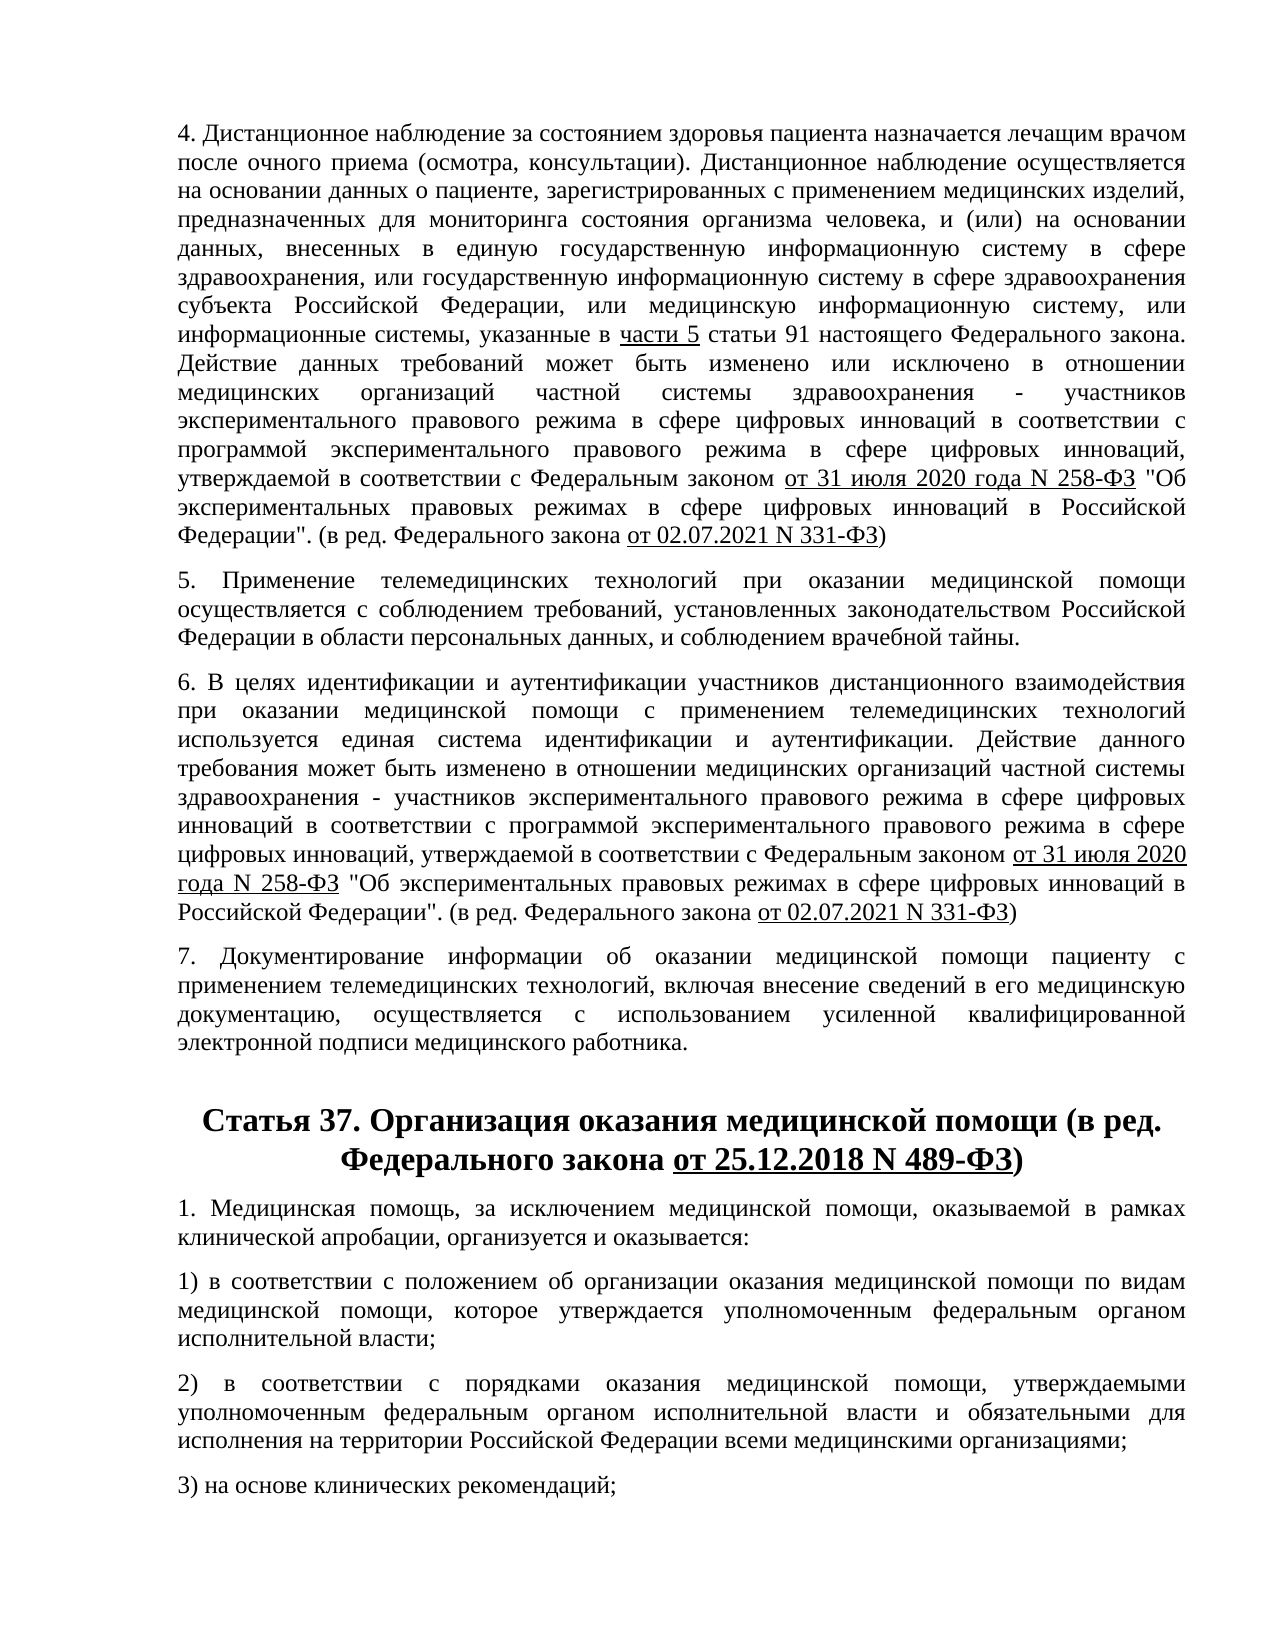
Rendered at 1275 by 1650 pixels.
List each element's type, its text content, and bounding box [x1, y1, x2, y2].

text 6. В целях идентификации и аутентификации участников дистанционного взаимодействия при оказании медицинской помощи с применением телемедицинских технологий используется единая система идентификации и аутентификации. Действие данного требования может быть изменено в отношении медицинских организаций частной системы здравоохранения - участников экспериментального правового режима в сфере цифровых инноваций в соответствии с программой экспериментального правового режима в сфере цифровых инноваций, утверждаемой в соответствии с Федеральным законом от 31 июля 2020 года N 258-ФЗ "Об экспериментальных правовых режимах в сфере цифровых инноваций в Российской Федерации". (в ред. Федерального закона от 02.07.2021 N 331-ФЗ) [177, 667, 1186, 926]
text Статья 37. Организация оказания медицинской помощи (в ред. Федерального закона от 25.12.2018 N 489-ФЗ) [177, 1101, 1186, 1177]
text 7. Документирование информации об оказании медицинской помощи пациенту с применением телемедицинских технологий, включая внесение сведений в его медицинскую документацию, осуществляется с использованием усиленной квалифицированной электронной подписи медицинского работника. [177, 941, 1186, 1056]
text 5. Применение телемедицинских технологий при оказании медицинской помощи осуществляется с соблюдением требований, установленных законодательством Российской Федерации в области персональных данных, и соблюдением врачебной тайны. [177, 565, 1186, 651]
text 4. Дистанционное наблюдение за состоянием здоровья пациента назначается лечащим врачом после очного приема (осмотра, консультации). Дистанционное наблюдение осуществляется на основании данных о пациенте, зарегистрированных с применением медицинских изделий, предназначенных для мониторинга состояния организма человека, и (или) на основании данных, внесенных в единую государственную информационную систему в сфере здравоохранения, или государственную информационную систему в сфере здравоохранения субъекта Российской Федерации, или медицинскую информационную систему, или информационные системы, указанные в части 5 статьи 91 настоящего Федерального закона. Действие данных требований может быть изменено или исключено в отношении медицинских организаций частной системы здравоохранения - участников экспериментального правового режима в сфере цифровых инноваций в соответствии с программой экспериментального правового режима в сфере цифровых инноваций, утверждаемой в соответствии с Федеральным законом от 31 июля 2020 года N 258-ФЗ "Об экспериментальных правовых режимах в сфере цифровых инноваций в Российской Федерации". (в ред. Федерального закона от 02.07.2021 N 331-ФЗ) [177, 118, 1186, 549]
text 2) в соответствии с порядками оказания медицинской помощи, утверждаемыми уполномоченным федеральным органом исполнительной власти и обязательными для исполнения на территории Российской Федерации всеми медицинскими организациями; [177, 1368, 1186, 1454]
text 3) на основе клинических рекомендаций; [177, 1470, 1186, 1498]
text 1) в соответствии с положением об организации оказания медицинской помощи по видам медицинской помощи, которое утверждается уполномоченным федеральным органом исполнительной власти; [177, 1266, 1186, 1352]
text 1. Медицинская помощь, за исключением медицинской помощи, оказываемой в рамках клинической апробации, организуется и оказывается: [177, 1193, 1186, 1250]
